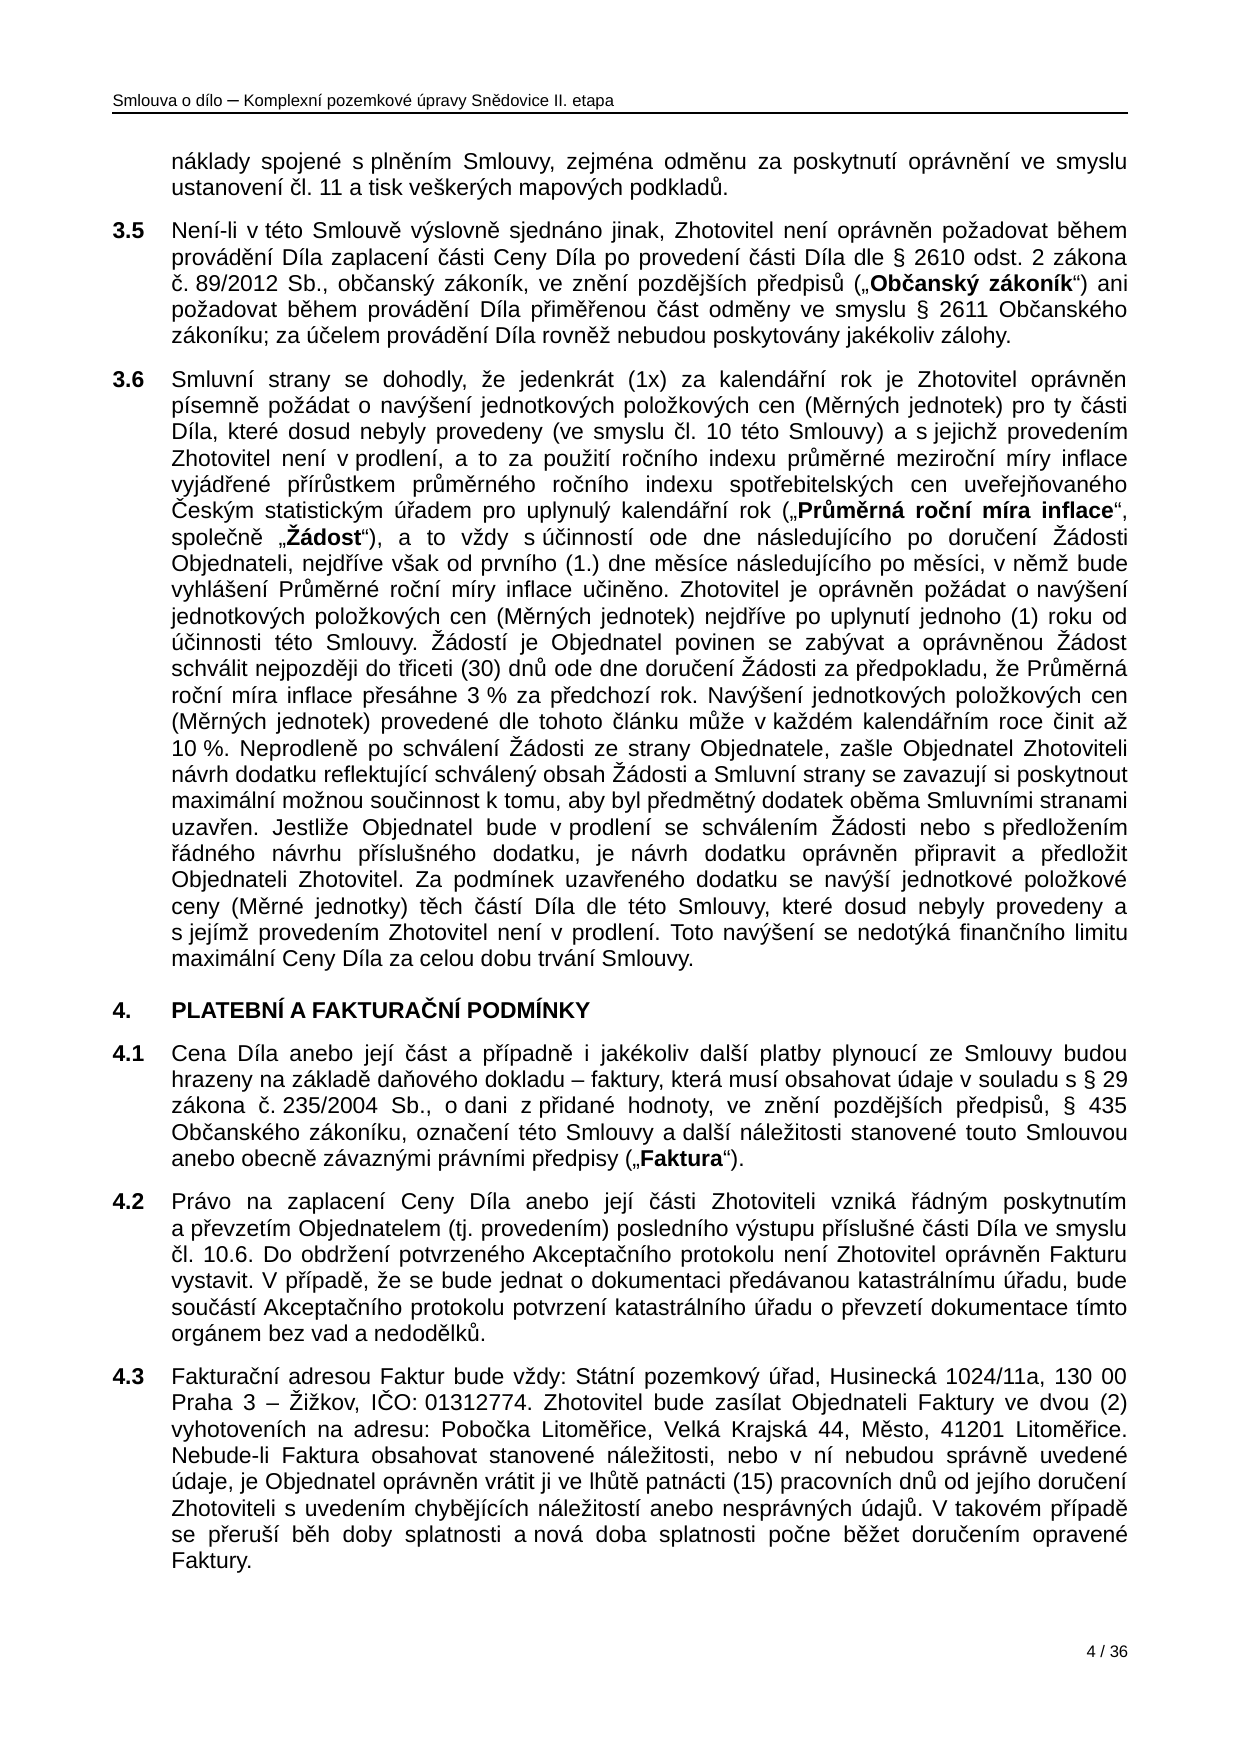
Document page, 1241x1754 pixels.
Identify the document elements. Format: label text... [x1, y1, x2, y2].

text Není-li v této Smlouvě výslovně sjednáno jinak, Zhotovitel není oprávněn požadovat během provádění Díla zaplacení části Ceny Díla po provedení části Díla dle § 2610 odst. 2 zákona č. 89/2012 Sb., občanský zákoník, ve znění pozdějších předpisů („Občanský zákoník“) ani požadovat během provádění Díla přiměřenou část odměny ve smyslu § 2611 Občanského zákoníku; za účelem provádění Díla rovněž nebudou poskytovány jakékoliv zálohy. [112, 217, 1128, 349]
text Platební a fakturační podmínky [112, 997, 1128, 1023]
text Cena Díla anebo její část a případně i jakékoliv další platby plynoucí ze Smlouvy budou hrazeny na základě daňového dokladu – faktury, která musí obsahovat údaje v souladu s § 29 zákona č. 235/2004 Sb., o dani z přidané hodnoty, ve znění pozdějších předpisů, § 435 Občanského zákoníku, označení této Smlouvy a další náležitosti stanovené touto Smlouvou anebo obecně závaznými právními předpisy („Faktura“). [112, 1040, 1128, 1171]
text Právo na zaplacení Ceny Díla anebo její části Zhotoviteli vzniká řádným poskytnutím a převzetím Objednatelem (tj. provedením) posledního výstupu příslušné části Díla ve smyslu čl. 10.6. Do obdržení potvrzeného Akceptačního protokolu není Zhotovitel oprávněn Fakturu vystavit. V případě, že se bude jednat o dokumentaci předávanou katastrálnímu úřadu, bude součástí Akceptačního protokolu potvrzení katastrálního úřadu o převzetí dokumentace tímto orgánem bez vad a nedodělků. [112, 1188, 1128, 1346]
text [112, 148, 1128, 200]
text Fakturační adresou Faktur bude vždy: Státní pozemkový úřad, Husinecká 1024/11a, 130 00 Praha 3 – Žižkov, IČO: 01312774. Zhotovitel bude zasílat Objednateli Faktury ve dvou (2) vyhotoveních na adresu: Pobočka Litoměřice, Velká Krajská 44, Město, 41201 Litoměřice. Nebude-li Faktura obsahovat stanovené náležitosti, nebo v ní nebudou správně uvedené údaje, je Objednatel oprávněn vrátit ji ve lhůtě patnácti (15) pracovních dnů od jejího doručení Zhotoviteli s uvedením chybějících náležitostí anebo nesprávných údajů. V takovém případě se přeruší běh doby splatnosti a nová doba splatnosti počne běžet doručením opravené Faktury. [112, 1363, 1128, 1574]
text Smluvní strany se dohodly, že jedenkrát (1x) za kalendářní rok je Zhotovitel oprávněn písemně požádat o navýšení jednotkových položkových cen (Měrných jednotek) pro ty části Díla, které dosud nebyly provedeny (ve smyslu čl. 10 této Smlouvy) a s jejichž provedením Zhotovitel není v prodlení, a to za použití ročního indexu průměrné meziroční míry inflace vyjádřené přírůstkem průměrného ročního indexu spotřebitelských cen uveřejňovaného Českým statistickým úřadem pro uplynulý kalendářní rok („Průměrná roční míra inflace“, společně „Žádost“), a to vždy s účinností ode dne následujícího po doručení Žádosti Objednateli, nejdříve však od prvního (1.) dne měsíce následujícího po měsíci, v němž bude vyhlášení Průměrné roční míry inflace učiněno. Zhotovitel je oprávněn požádat o navýšení jednotkových položkových cen (Měrných jednotek) nejdříve po uplynutí jednoho (1) roku od účinnosti této Smlouvy. Žádostí je Objednatel povinen se zabývat a oprávněnou Žádost schválit nejpozději do třiceti (30) dnů ode dne doručení Žádosti za předpokladu, že Průměrná roční míra inflace přesáhne 3 % za předchozí rok. Navýšení jednotkových položkových cen (Měrných jednotek) provedené dle tohoto článku může v každém kalendářním roce činit až 10 %. Neprodleně po schválení Žádosti ze strany Objednatele, zašle Objednatel Zhotoviteli návrh dodatku reflektující schválený obsah Žádosti a Smluvní strany se zavazují si poskytnout maximální možnou součinnost k tomu, aby byl předmětný dodatek oběma Smluvními stranami uzavřen. Jestliže Objednatel bude v prodlení se schválením Žádosti nebo s předložením řádného návrhu příslušného dodatku, je návrh dodatku oprávněn připravit a předložit Objednateli Zhotovitel. Za podmínek uzavřeného dodatku se navýší jednotkové položkové ceny (Měrné jednotky) těch částí Díla dle této Smlouvy, které dosud nebyly provedeny a s jejímž provedením Zhotovitel není v prodlení. Toto navýšení se nedotýká finančního limitu maximální Ceny Díla za celou dobu trvání Smlouvy. [112, 366, 1128, 972]
